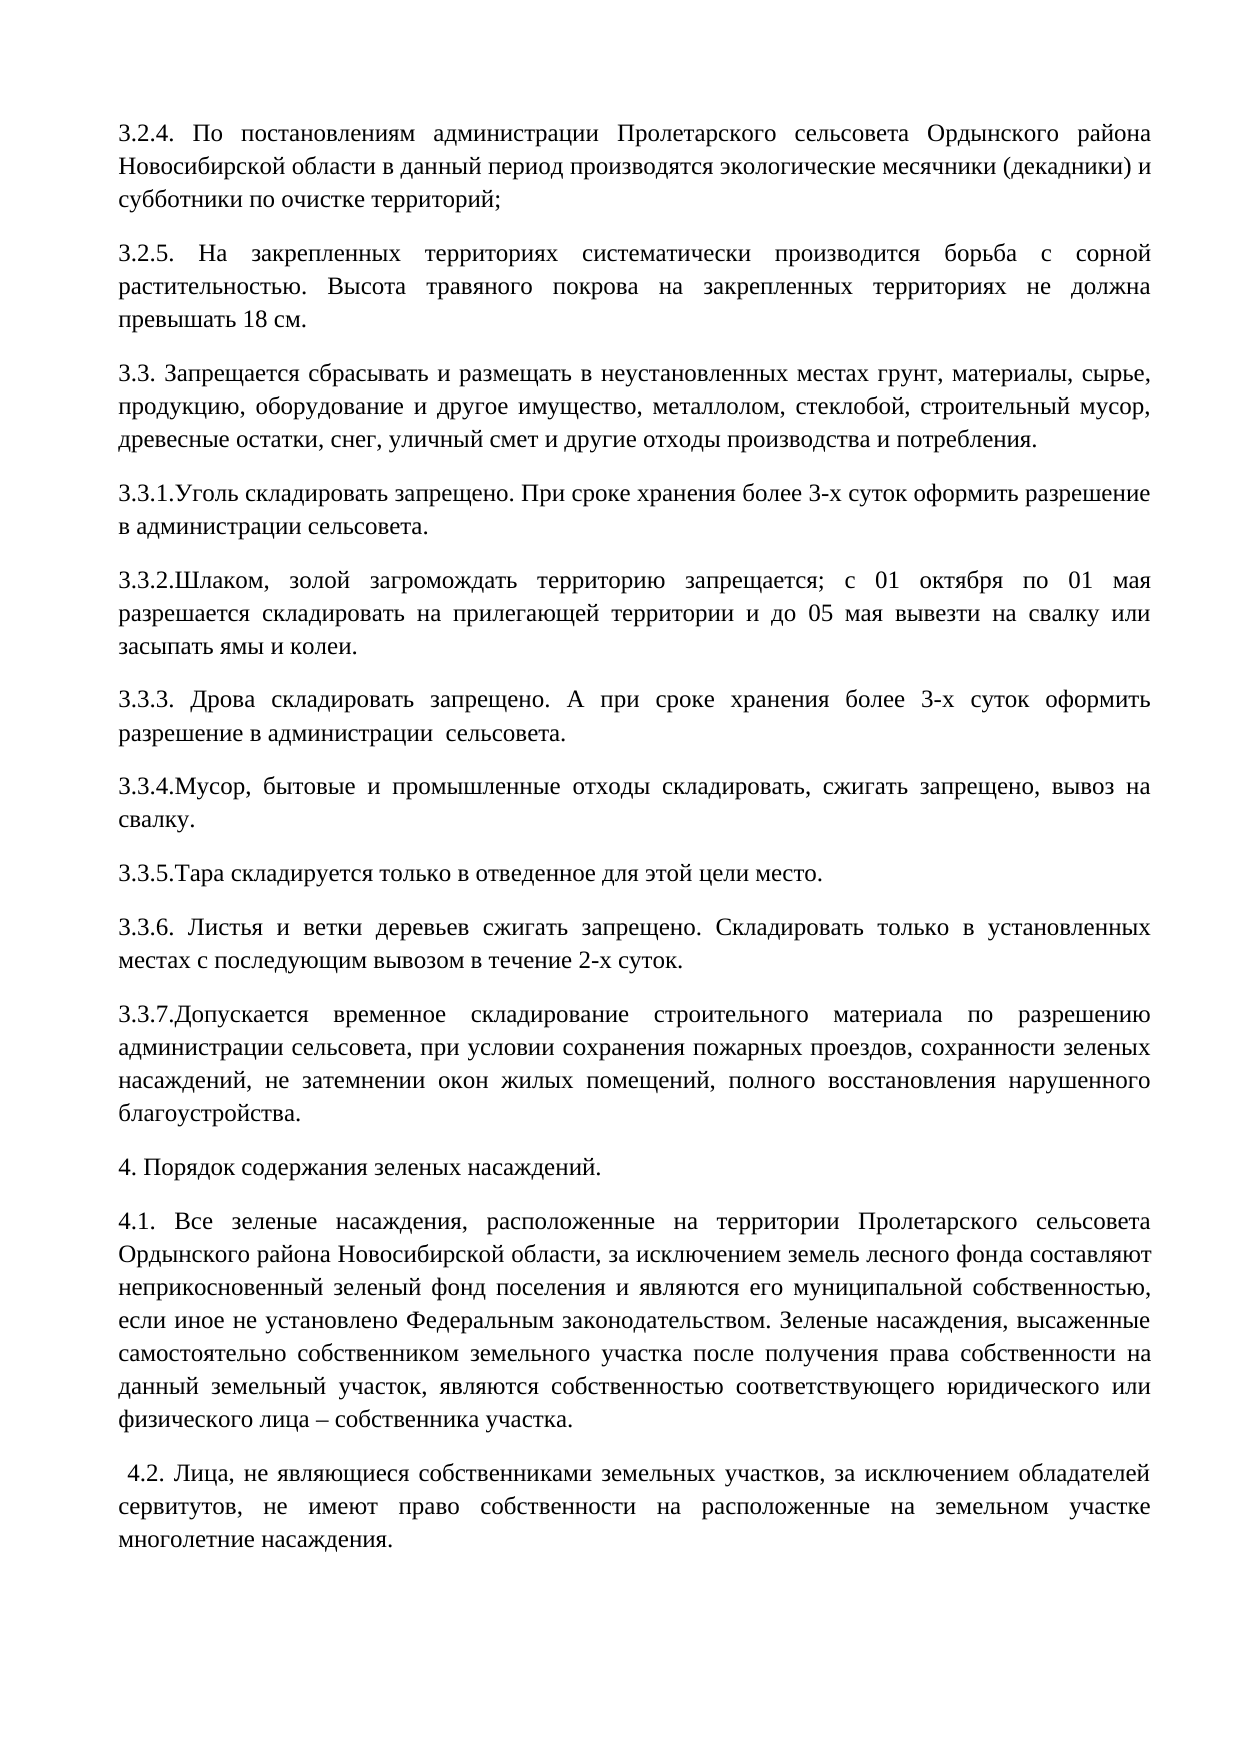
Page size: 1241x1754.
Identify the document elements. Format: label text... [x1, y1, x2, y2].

text 3.3. Запрещается сбрасывать и размещать в неустановленных местах грунт, материалы, сырье, продукцию, оборудование и другое имущество, металлолом, стеклобой, строительный мусор, древесные остатки, снег, уличный смет и другие отходы производства и потребления. [118, 358, 1152, 453]
text 3.2.5. На закрепленных территориях систематически производится борьба с сорной растительностью. Высота травяного покрова на закрепленных территориях не должна превышать 18 см. [118, 238, 1152, 333]
text 3.3.6. Листья и ветки деревьев сжигать запрещено. Складировать только в установленных местах с последующим вывозом в течение 2-х суток. [118, 912, 1152, 974]
text 3.3.5.Тара складируется только в отведенное для этой цели место. [118, 858, 1152, 887]
text 3.3.7.Допускается временное складирование строительного материала по разрешению администрации сельсовета, при условии сохранения пожарных проездов, сохранности зеленых насаждений, не затемнении окон жилых помещений, полного восстановления нарушенного благоустройства. [118, 999, 1152, 1127]
text 4. Порядок содержания зеленых насаждений. [118, 1152, 1152, 1181]
text 3.2.4. По постановлениям администрации Пролетарского сельсовета Ордынского района Новосибирской области в данный период производятся экологические месячники (декадники) и субботники по очистке территорий; [118, 118, 1152, 213]
text 3.3.1.Уголь складировать запрещено. При сроке хранения более 3-х суток оформить разрешение в администрации сельсовета. [118, 478, 1152, 539]
text 4.1. Все зеленые насаждения, расположенные на территории Пролетарского сельсовета Ордынского района Новосибирской области, за исключением земель лесного фонда составляют неприкосновенный зеленый фонд поселения и являются его муниципальной собственностью, если иное не установлено Федеральным законодательством. Зеленые насаждения, высаженные самостоятельно собственником земельного участка после получения права собственности на данный земельный участок, являются собственностью соответствующего юридического или физического лица – собственника участка. [118, 1206, 1152, 1433]
text 4.2. Лица, не являющиеся собственниками земельных участков, за исключением обладателей сервитутов, не имеют право собственности на расположенные на земельном участке многолетние насаждения. [118, 1458, 1152, 1553]
text 3.3.4.Мусор, бытовые и промышленные отходы складировать, сжигать запрещено, вывоз на свалку. [118, 771, 1152, 833]
text 3.3.2.Шлаком, золой загромождать территорию запрещается; с 01 октября по 01 мая разрешается складировать на прилегающей территории и до 05 мая вывезти на свалку или засыпать ямы и колеи. [118, 565, 1152, 659]
text 3.3.3. Дрова складировать запрещено. А при сроке хранения более 3-х суток оформить разрешение в администрации сельсовета. [118, 684, 1152, 746]
